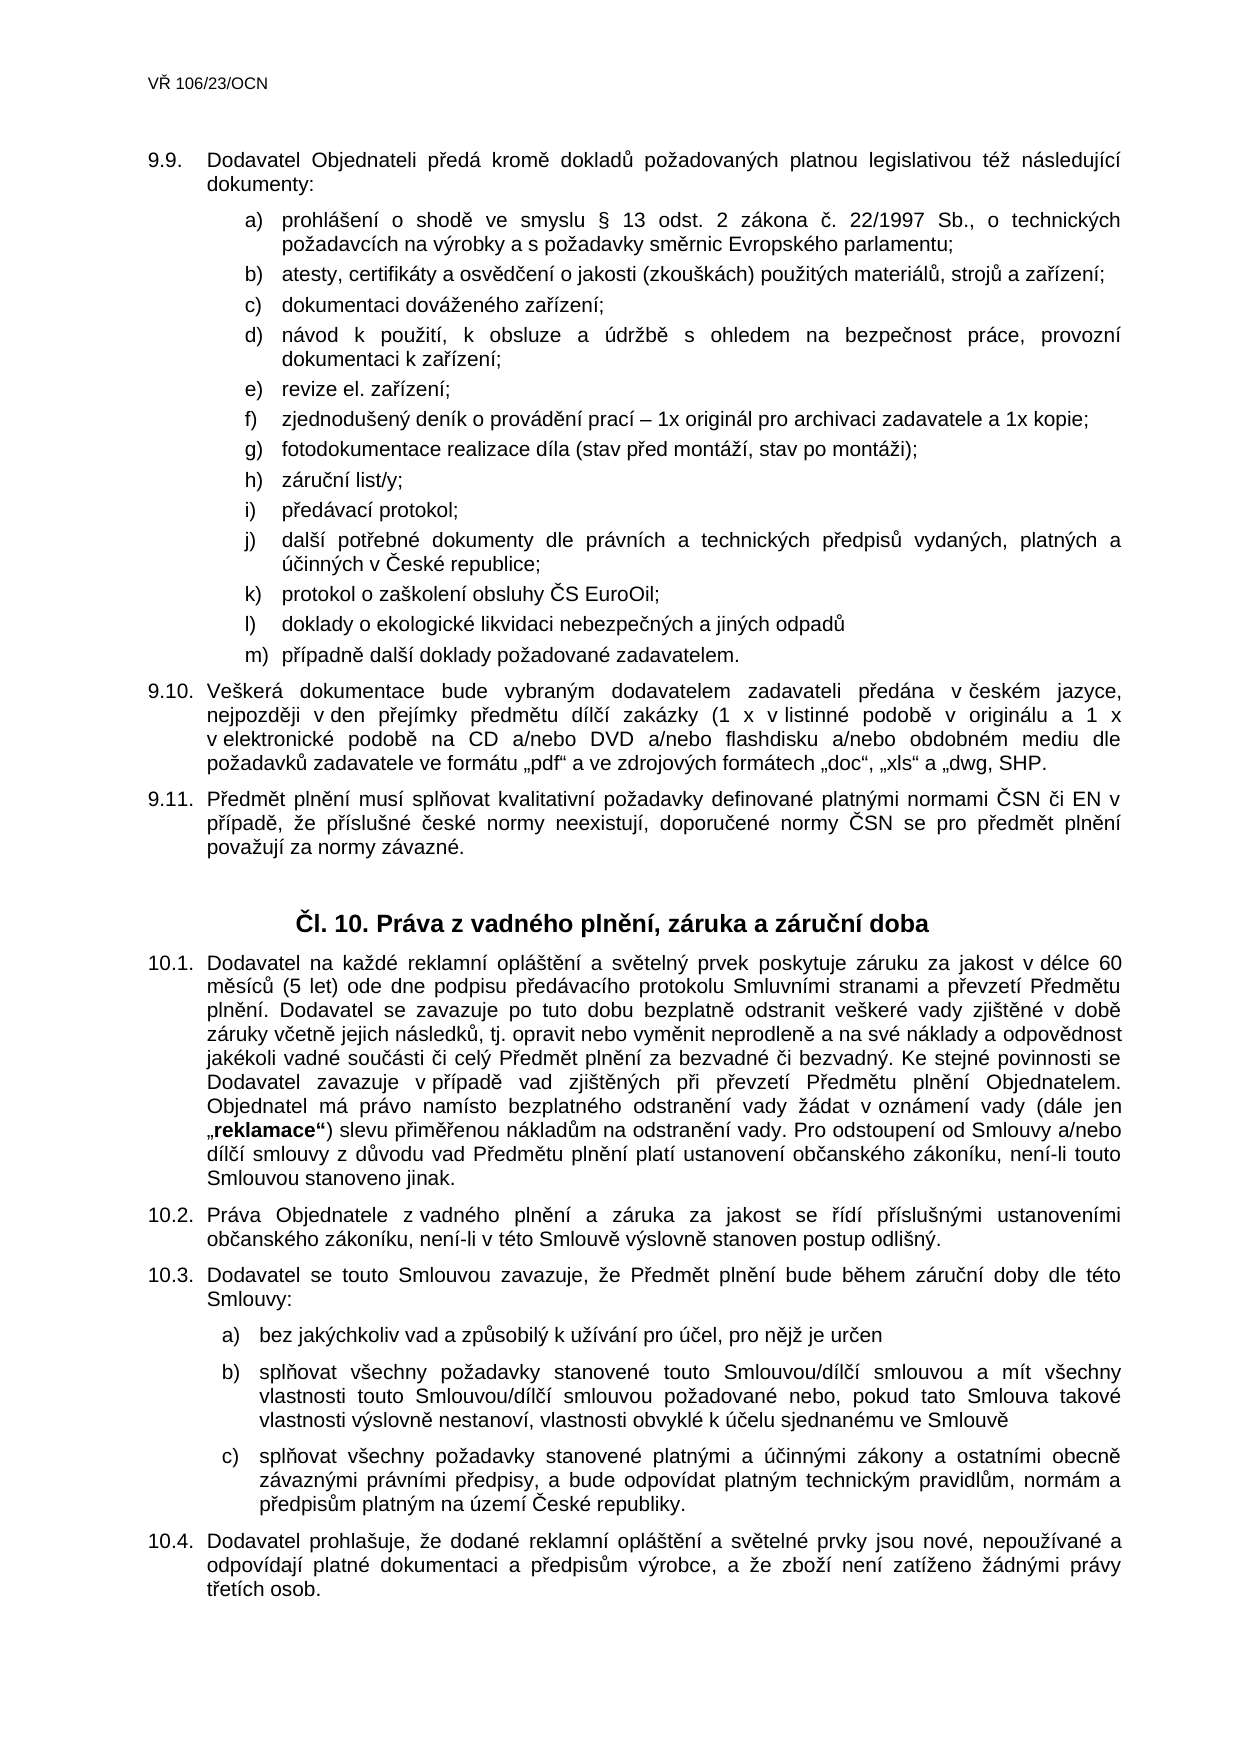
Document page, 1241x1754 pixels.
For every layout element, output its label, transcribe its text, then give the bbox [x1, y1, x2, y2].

list dokumentaci dováženého zařízení; [244, 292, 1122, 316]
list záruční list/y; [244, 467, 1122, 491]
list předávací protokol; [244, 498, 1122, 522]
list fotodokumentace realizace díla (stav před montáží, stav po montáži); [244, 437, 1122, 461]
text Dodavatel Objednateli předá kromě dokladů požadovaných platnou legislativou též následující dokumenty: [148, 148, 1122, 196]
text Předmět plnění musí splňovat kvalitativní požadavky definované platnými normami ČSN či EN v případě, že příslušné české normy neexistují, doporučené normy ČSN se pro předmět plnění považují za normy závazné. [148, 787, 1122, 859]
list doklady o ekologické likvidaci nebezpečných a jiných odpadů [244, 612, 1122, 636]
text Dodavatel na každé reklamní opláštění a světelný prvek poskytuje záruku za jakost v délce 60 měsíců (5 let) ode dne podpisu předávacího protokolu Smluvními stranami a převzetí Předmětu plnění. Dodavatel se zavazuje po tuto dobu bezplatně odstranit veškeré vady zjištěné v době záruky včetně jejich následků, tj. opravit nebo vyměnit neprodleně a na své náklady a odpovědnost jakékoli vadné součásti či celý Předmět plnění za bezvadné či bezvadný. Ke stejné povinnosti se Dodavatel zavazuje v případě vad zjištěných při převzetí Předmětu plnění Objednatelem. Objednatel má právo namísto bezplatného odstranění vady žádat v oznámení vady (dále jen „reklamace“) slevu přiměřenou nákladům na odstranění vady. Pro odstoupení od Smlouvy a/nebo dílčí smlouvy z důvodu vad Předmětu plnění platí ustanovení občanského zákoníku, není-li touto Smlouvou stanoveno jinak. [148, 950, 1122, 1190]
list splňovat všechny požadavky stanovené touto Smlouvou/dílčí smlouvou a mít všechny vlastnosti touto Smlouvou/dílčí smlouvou požadované nebo, pokud tato Smlouva takové vlastnosti výslovně nestanoví, vlastnosti obvyklé k účelu sjednanému ve Smlouvě [222, 1360, 1122, 1432]
list atesty, certifikáty a osvědčení o jakosti (zkouškách) použitých materiálů, strojů a zařízení; [244, 262, 1122, 286]
list revize el. zařízení; [244, 377, 1122, 401]
list další potřebné dokumenty dle právních a technických předpisů vydaných, platných a účinných v České republice; [244, 528, 1122, 576]
list protokol o zaškolení obsluhy ČS EuroOil; [244, 582, 1122, 606]
list splňovat všechny požadavky stanovené platnými a účinnými zákony a ostatními obecně závaznými právními předpisy, a bude odpovídat platným technickým pravidlům, normám a předpisům platným na území České republiky. [222, 1444, 1122, 1516]
text Dodavatel se touto Smlouvou zavazuje, že Předmět plnění bude během záruční doby dle této Smlouvy: [148, 1263, 1122, 1311]
text Práva Objednatele z vadného plnění a záruka za jakost se řídí příslušnými ustanoveními občanského zákoníku, není-li v této Smlouvě výslovně stanoven postup odlišný. [148, 1202, 1122, 1250]
text Dodavatel prohlašuje, že dodané reklamní opláštění a světelné prvky jsou nové, nepoužívané a odpovídají platné dokumentaci a předpisům výrobce, a že zboží není zatíženo žádnými právy třetích osob. [148, 1528, 1122, 1600]
list návod k použití, k obsluze a údržbě s ohledem na bezpečnost práce, provozní dokumentaci k zařízení; [244, 323, 1122, 371]
list bez jakýchkoliv vad a způsobilý k užívání pro účel, pro nějž je určen [222, 1323, 1122, 1347]
list prohlášení o shodě ve smyslu § 13 odst. 2 zákona č. 22/1997 Sb., o technických požadavcích na výrobky a s požadavky směrnic Evropského parlamentu; [244, 208, 1122, 256]
text Veškerá dokumentace bude vybraným dodavatelem zadavateli předána v českém jazyce, nejpozději v den přejímky předmětu dílčí zakázky (1 x v listinné podobě v originálu a 1 x v elektronické podobě na CD a/nebo DVD a/nebo flashdisku a/nebo obdobném mediu dle požadavků zadavatele ve formátu „pdf“ a ve zdrojových formátech „doc“, „xls“ a „dwg, SHP. [148, 679, 1122, 775]
text Práva z vadného plnění, záruka a záruční doba [102, 909, 1122, 938]
list případně další doklady požadované zadavatelem. [244, 642, 1122, 666]
list zjednodušený deník o provádění prací – 1x originál pro archivaci zadavatele a 1x kopie; [244, 407, 1122, 431]
